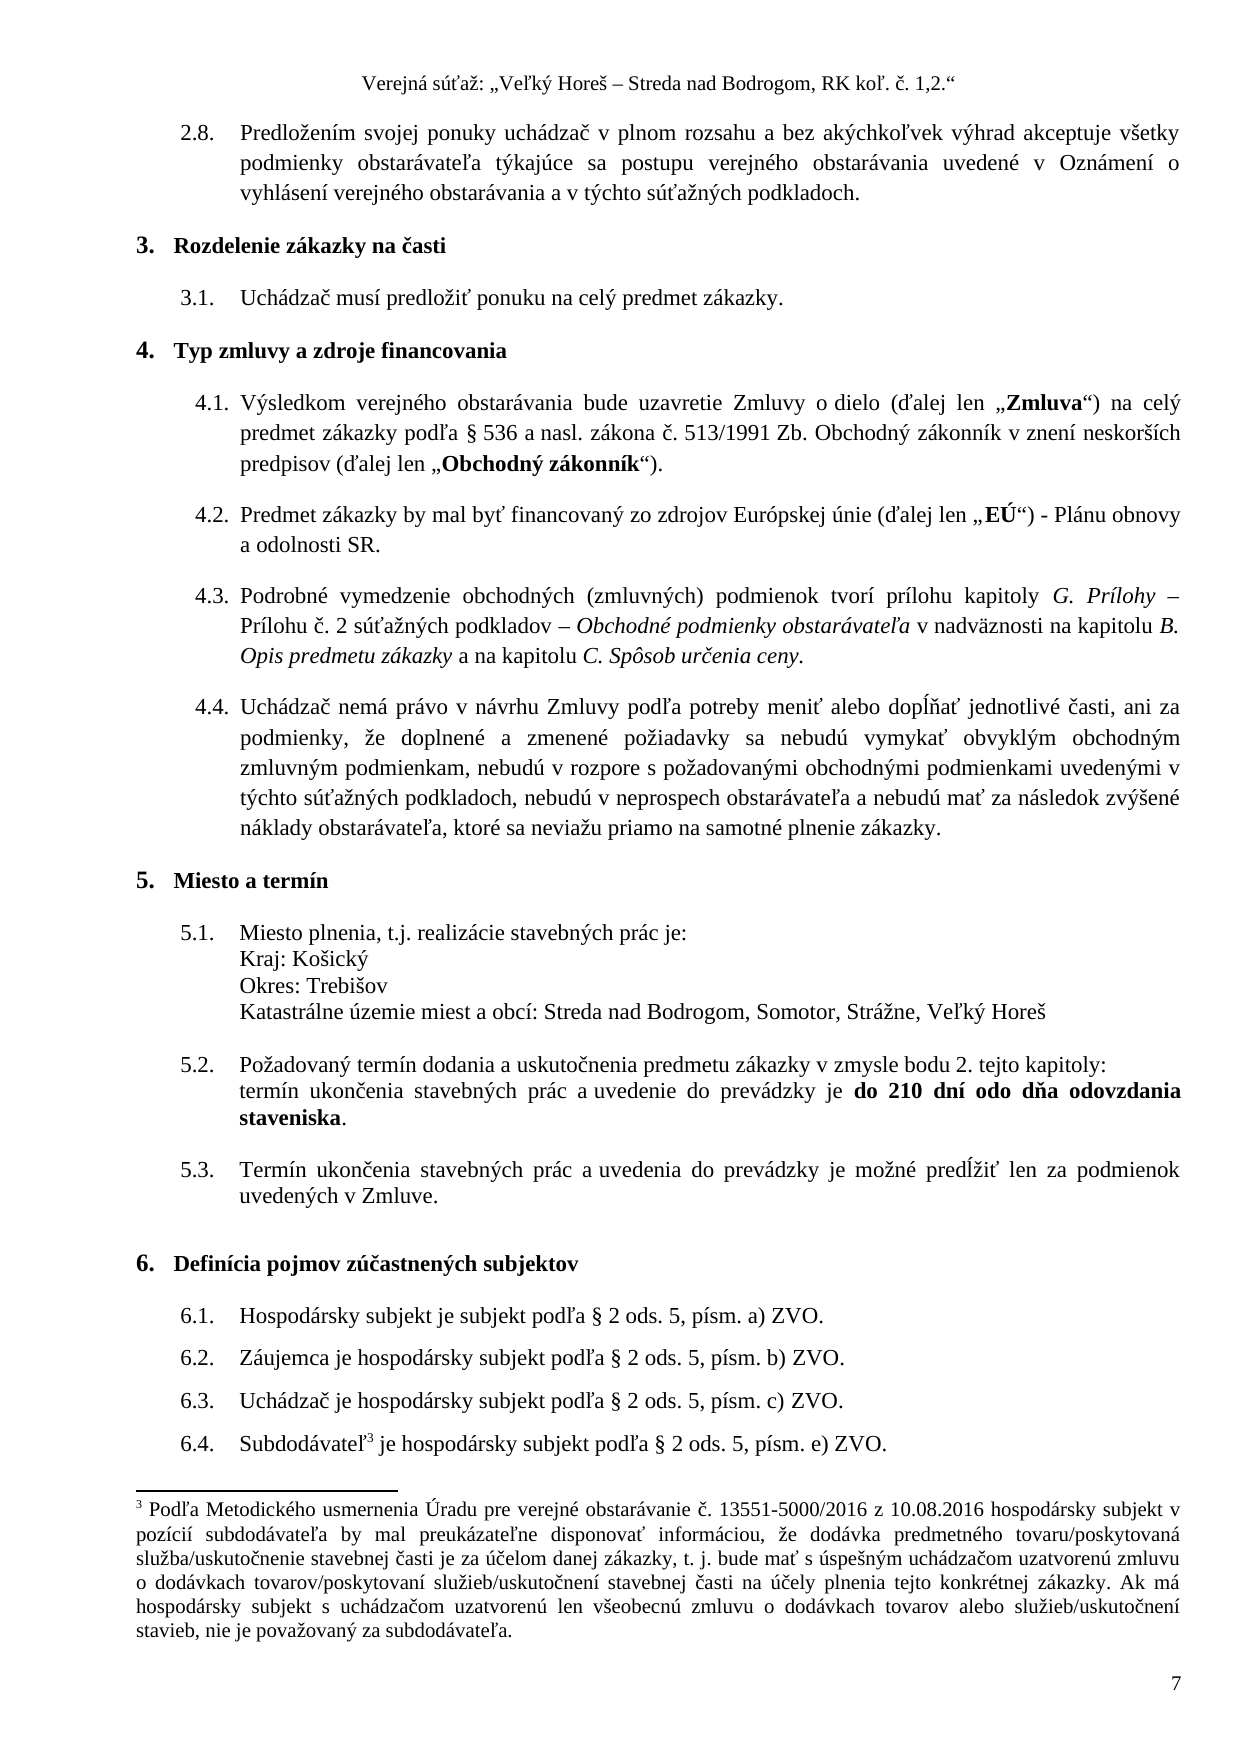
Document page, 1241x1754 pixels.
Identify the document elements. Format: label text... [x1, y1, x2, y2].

list Záujemca je hospodársky subjekt podľa § 2 ods. 5, písm. b) ZVO. [180, 1344, 1181, 1371]
list Predložením svojej ponuky uchádzač v plnom rozsahu a bez akýchkoľvek výhrad akceptuje všetky podmienky obstarávateľa týkajúce sa postupu verejného obstarávania uvedené v Oznámení o vyhlásení verejného obstarávania a v týchto súťažných podkladoch. [180, 119, 1181, 206]
list Hospodársky subjekt je subjekt podľa § 2 ods. 5, písm. a) ZVO. [180, 1302, 1181, 1328]
list Miesto a termín [136, 865, 1181, 894]
list Miesto plnenia, t.j. realizácie stavebných prác je: [180, 919, 1181, 945]
list Termín ukončenia stavebných prác a uvedenia do prevádzky je možné predĺžiť len za podmienok uvedených v Zmluve. [180, 1156, 1181, 1209]
list Uchádzač nemá právo v návrhu Zmluvy podľa potreby meniť alebo dopĺňať jednotlivé časti, ani za podmienky, že doplnené a zmenené požiadavky sa nebudú vymykať obvyklým obchodným zmluvným podmienkam, nebudú v rozpore s požadovanými obchodnými podmienkami uvedenými v týchto súťažných podkladoch, nebudú v neprospech obstarávateľa a nebudú mať za následok zvýšené náklady obstarávateľa, ktoré sa neviažu priamo na samotné plnenie zákazky. [195, 693, 1181, 841]
list Výsledkom verejného obstarávania bude uzavretie Zmluvy o dielo (ďalej len „Zmluva“) na celý predmet zákazky podľa § 536 a nasl. zákona č. 513/1991 Zb. Obchodný zákonník v znení neskorších predpisov (ďalej len „Obchodný zákonník“). [195, 389, 1181, 476]
list Rozdelenie zákazky na časti [136, 230, 1181, 259]
list Uchádzač musí predložiť ponuku na celý predmet zákazky. [180, 284, 1181, 311]
list Subdodávateľ je hospodársky subjekt podľa § 2 ods. 5, písm. e) ZVO. [180, 1430, 1181, 1456]
list Podrobné vymedzenie obchodných (zmluvných) podmienok tvorí prílohu kapitoly G. Prílohy – Prílohu č. 2 súťažných podkladov – Obchodné podmienky obstarávateľa v nadväznosti na kapitolu B. Opis predmetu zákazky a na kapitolu C. Spôsob určenia ceny. [195, 582, 1181, 669]
text Kraj: Košický [239, 945, 1181, 972]
text Katastrálne územie miest a obcí: Streda nad Bodrogom, Somotor, Strážne, Veľký Horeš [239, 998, 1181, 1024]
list Predmet zákazky by mal byť financovaný zo zdrojov Európskej únie (ďalej len „EÚ“) - Plánu obnovy a odolnosti SR. [195, 501, 1181, 557]
list Požadovaný termín dodania a uskutočnenia predmetu zákazky v zmysle bodu 2. tejto kapitoly: [180, 1051, 1181, 1077]
list Definícia pojmov zúčastnených subjektov [136, 1248, 1181, 1277]
list Typ zmluvy a zdroje financovania [136, 335, 1181, 364]
list Uchádzač je hospodársky subjekt podľa § 2 ods. 5, písm. c) ZVO. [180, 1387, 1181, 1413]
text Okres: Trebišov [239, 972, 1181, 998]
text termín ukončenia stavebných prác a uvedenie do prevádzky je do 210 dní odo dňa odovzdania staveniska. [239, 1077, 1181, 1130]
